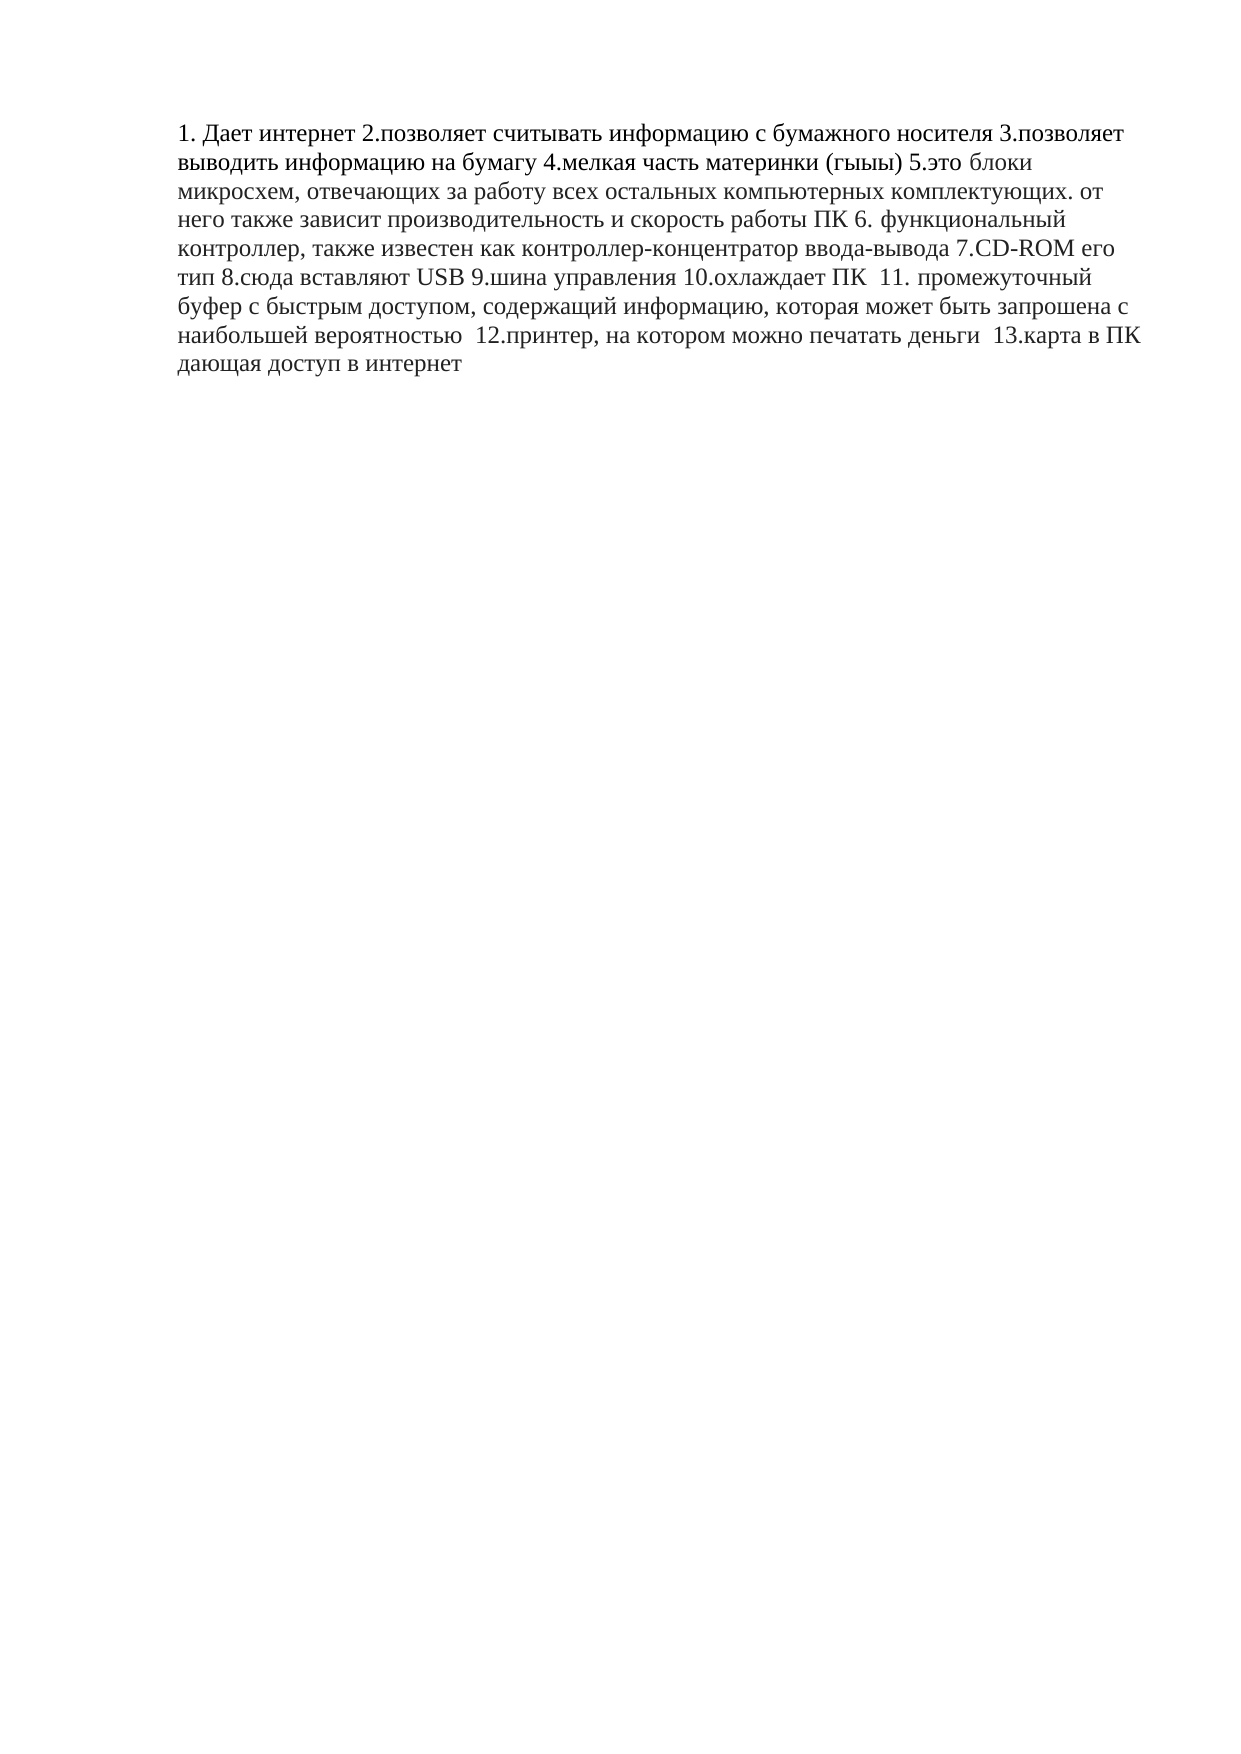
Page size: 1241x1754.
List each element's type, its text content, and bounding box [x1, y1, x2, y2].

text 1. Дает интернет 2.позволяет считывать информацию с бумажного носителя 3.позволяет выводить информацию на бумагу 4.мелкая часть материнки (гыыы) 5.это блоки микросхем, отвечающих за работу всех остальных компьютерных комплектующих. от него также зависит производительность и скорость работы ПК 6. функциональный контроллер, также известен как контроллер-концентратор ввода-вывода 7.CD-ROM его тип 8.сюда вставляют USB 9.шина управления 10.охлаждает ПК 11. промежуточный буфер с быстрым доступом, содержащий информацию, которая может быть запрошена с наибольшей вероятностью 12.принтер, на котором можно печатать деньги 13.карта в ПК дающая доступ в интернет [177, 118, 1152, 377]
